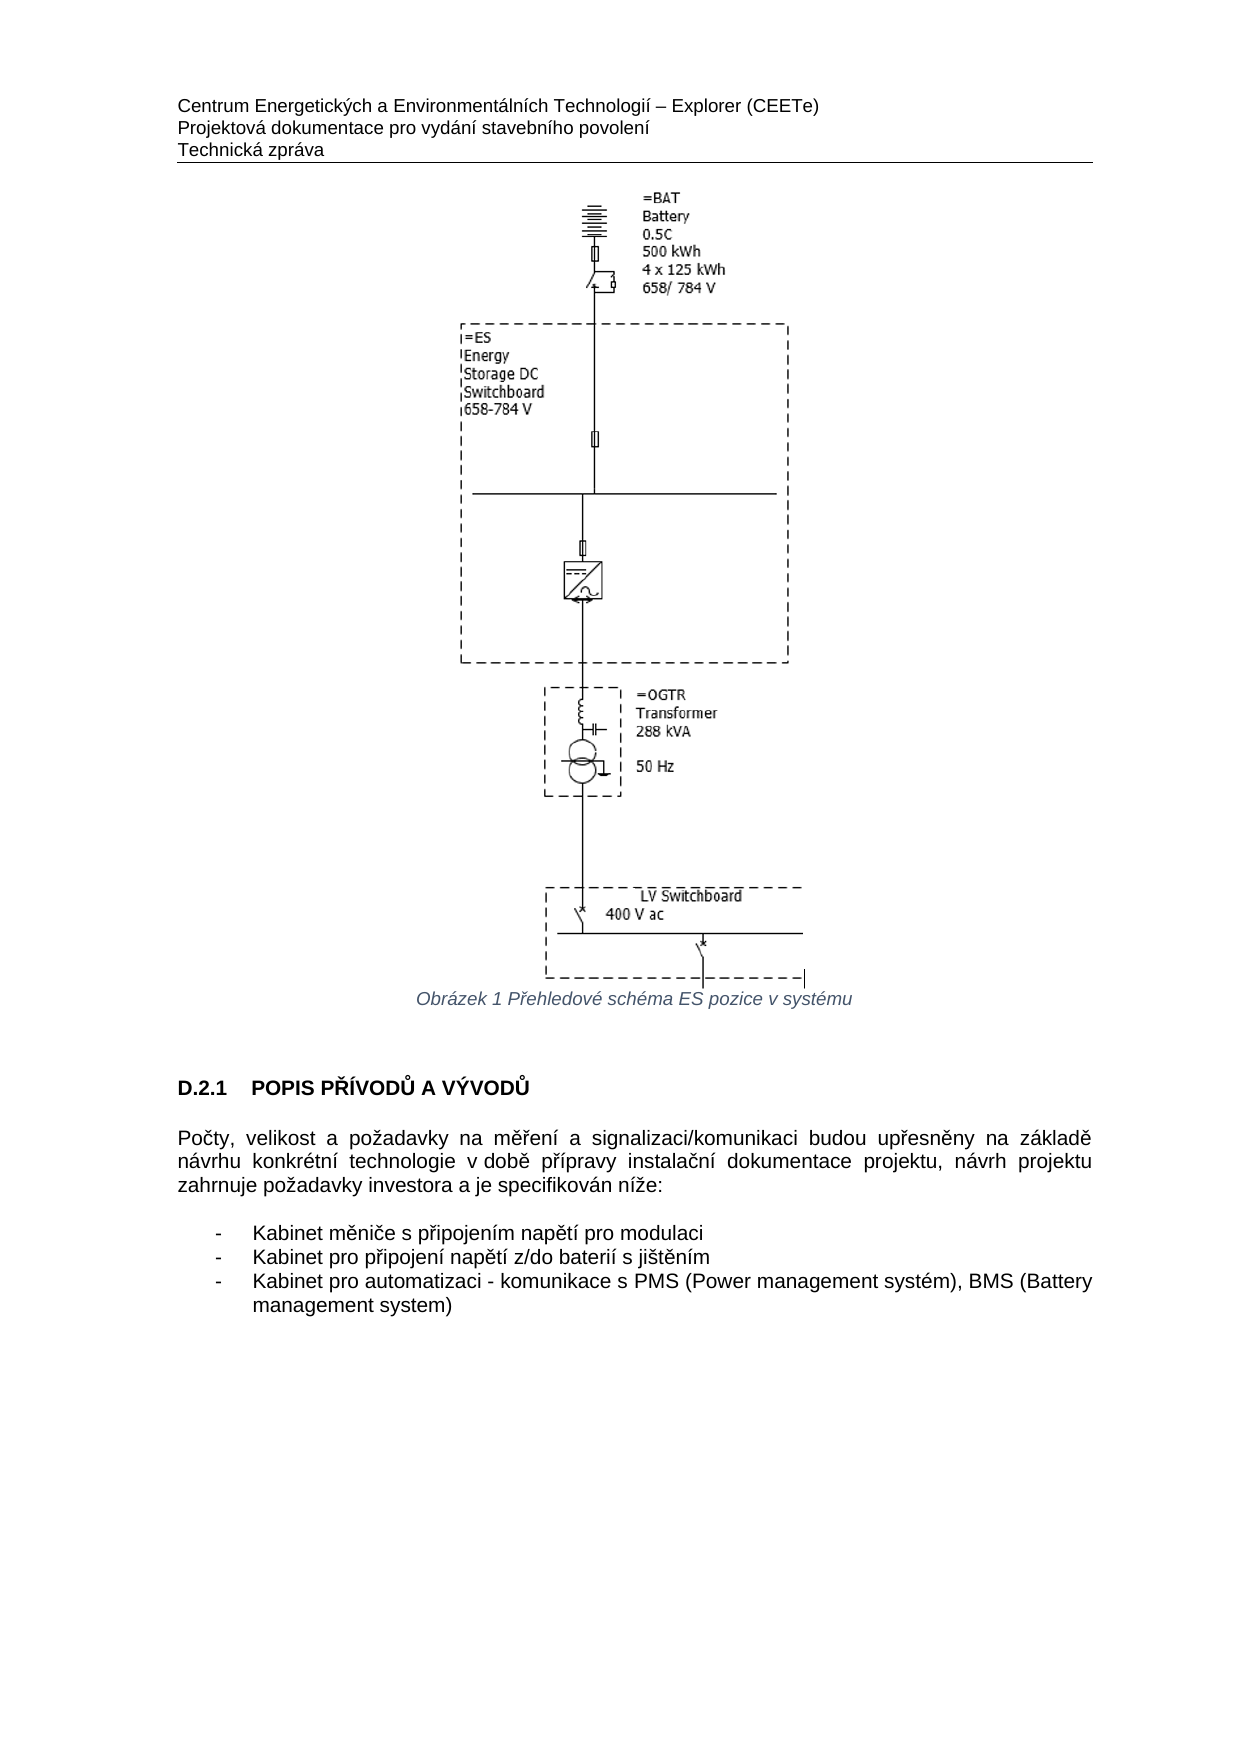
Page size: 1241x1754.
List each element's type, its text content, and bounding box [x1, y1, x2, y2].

text Počty, velikost a požadavky na měření a signalizaci/komunikaci budou upřesněny na základě návrhu konkrétní technologie v době přípravy instalační dokumentace projektu, návrh projektu zahrnuje požadavky investora a je specifikován níže: [177, 1125, 1093, 1197]
list Kabinet pro připojení napětí z/do baterií s jištěním [215, 1245, 1093, 1269]
list Kabinet pro automatizaci - komunikace s PMS (Power management systém), BMS (Battery management system) [215, 1269, 1093, 1317]
picture [438, 187, 832, 989]
list Kabinet měniče s připojením napětí pro modulaci [215, 1221, 1093, 1245]
text Obrázek 1 Přehledové schéma ES pozice v systému [177, 988, 1093, 1010]
subtitle POPIS PŘÍVODŮ A VÝVODŮ [177, 1075, 1093, 1099]
